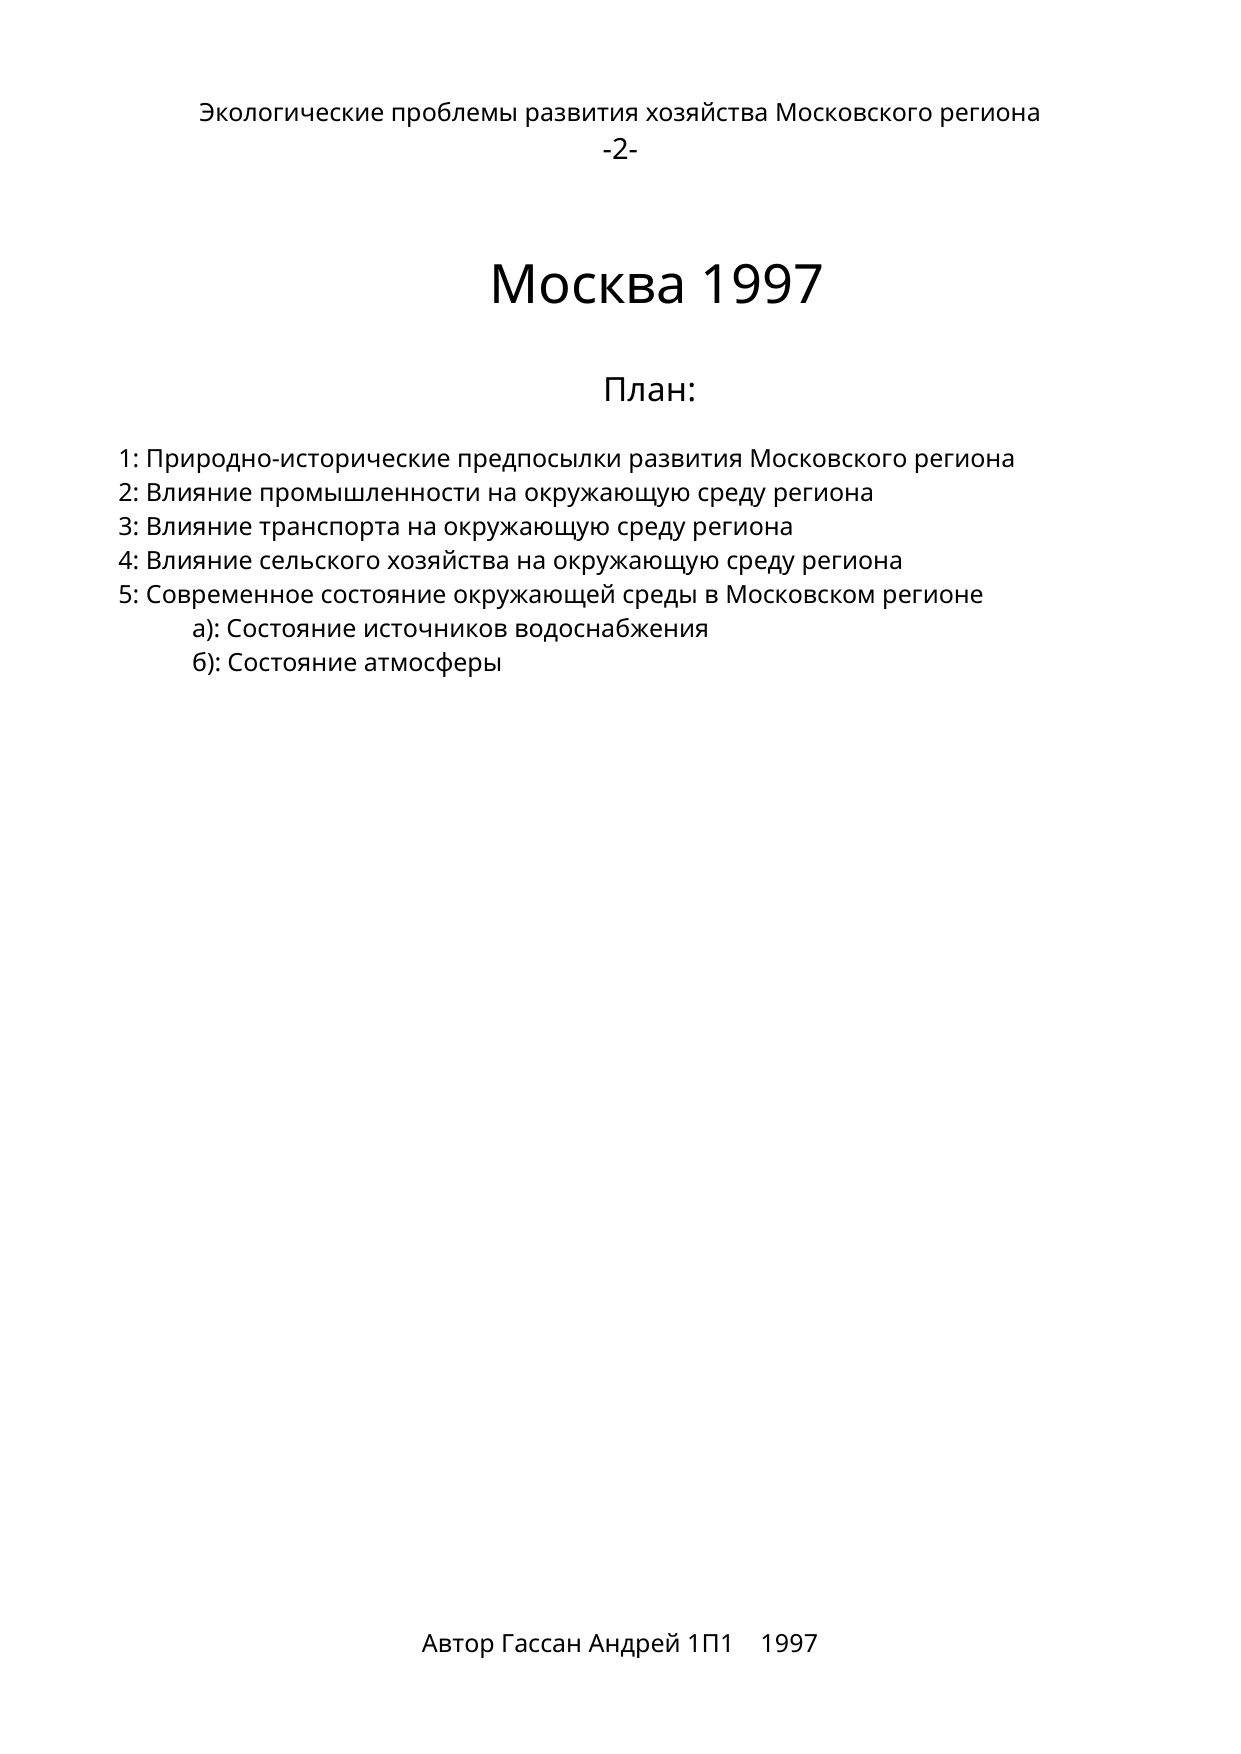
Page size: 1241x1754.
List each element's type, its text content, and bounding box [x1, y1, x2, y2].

text 3: Влияние транспорта на окружающую среду региона [118, 509, 1122, 543]
text План: [118, 366, 1122, 412]
text 1: Природно-исторические предпосылки развития Московского региона [118, 441, 1122, 475]
text 2: Влияние промышленности на окружающую среду региона [118, 475, 1122, 509]
text 4: Влияние сельского хозяйства на окружающую среду региона [118, 543, 1122, 577]
text Москва 1997 [192, 246, 1122, 320]
text а): Состояние источников водоснабжения [192, 611, 1122, 644]
text б): Состояние атмосферы [192, 644, 1122, 678]
text 5: Современное состояние окружающей среды в Московском регионе [118, 577, 1122, 611]
